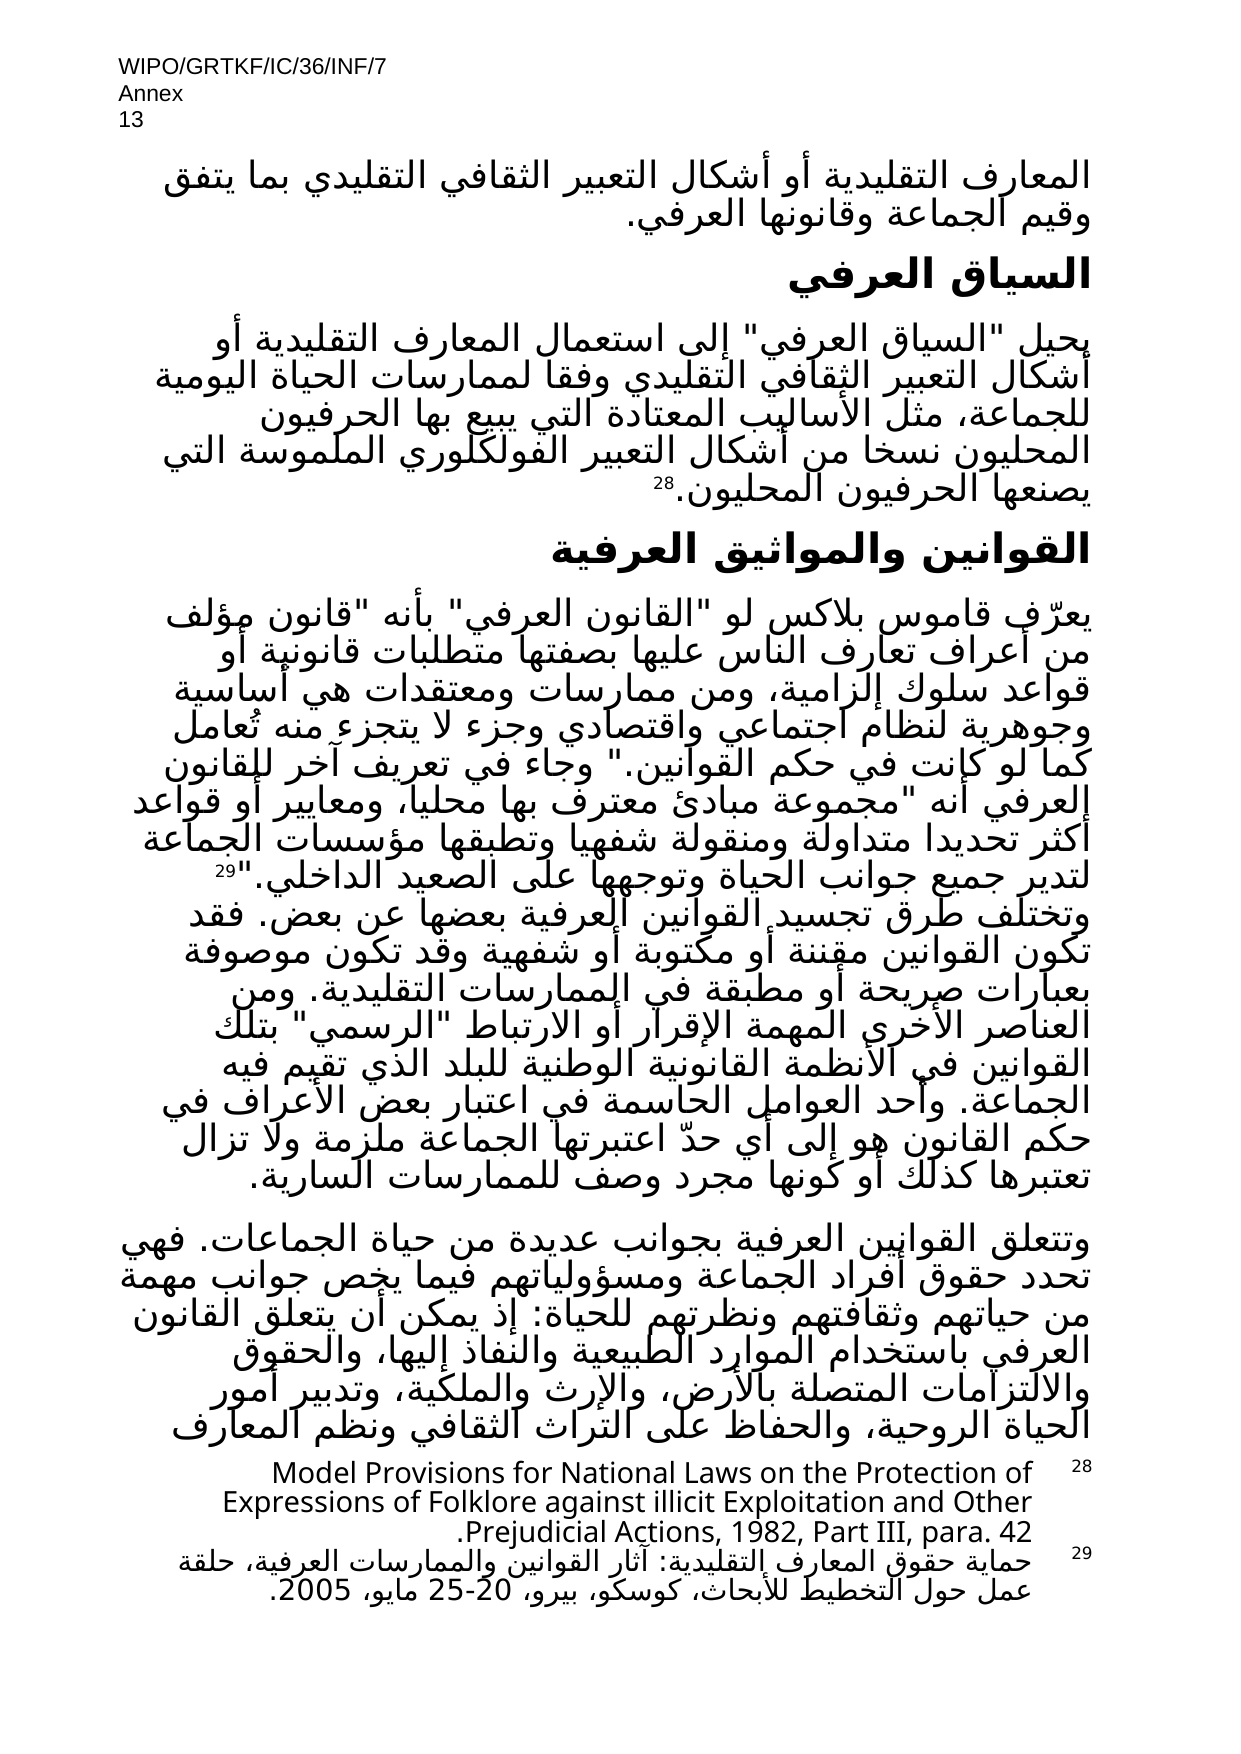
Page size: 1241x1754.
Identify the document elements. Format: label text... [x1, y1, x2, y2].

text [118, 158, 1092, 233]
text القوانين والمواثيق العرفية [118, 533, 673, 571]
text يعرّف قاموس بلاكس لو "القانون العرفي" بأنه "قانون مؤلف من أعراف تعارف الناس عليها بصفتها متطلبات قانونية أو قواعد سلوك إلزامية، ومن ممارسات ومعتقدات هي أساسية وجوهرية لنظام اجتماعي واقتصادي وجزء لا يتجزء منه تُعامل كما لو كانت في حكم القوانين." وجاء في تعريف آخر للقانون العرفي أنه "مجموعة مبادئ معترف بها محليا، ومعايير أو قواعد أكثر تحديدا متداولة ومنقولة شفهيا وتطبقها مؤسسات الجماعة لتدير جميع جوانب الحياة وتوجهها على الصعيد الداخلي." وتختلف طرق تجسيد القوانين العرفية بعضها عن بعض. فقد تكون القوانين مقننة أو مكتوبة أو شفهية وقد تكون موصوفة بعبارات صريحة أو مطبقة في الممارسات التقليدية. ومن العناصر الأخرى المهمة الإقرار أو الارتباط "الرسمي" بتلك القوانين في الأنظمة القانونية الوطنية للبلد الذي تقيم فيه الجماعة. وأحد العوامل الحاسمة في اعتبار بعض الأعراف في حكم القانون هو إلى أي حدّ اعتبرتها الجماعة ملزمة ولا تزال تعتبرها كذلك أو كونها مجرد وصف للممارسات السارية. [118, 596, 1092, 1196]
text القوانين والمواثيق العرفية [1023, 533, 1092, 571]
text القوانين والمواثيق العرفية [814, 533, 1067, 571]
text يحيل "السياق العرفي" إلى استعمال المعارف التقليدية أو أشكال التعبير الثقافي التقليدي وفقا لممارسات الحياة اليومية للجماعة، مثل الأساليب المعتادة التي يبيع بها الحرفيون المحليون نسخا من أشكال التعبير الفولكلوري الملموسة التي يصنعها الحرفيون المحليون. [118, 321, 1092, 508]
text السياق العرفي [118, 258, 910, 296]
text السياق العرفي [870, 258, 1092, 296]
text القوانين والمواثيق العرفية [633, 533, 856, 571]
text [118, 1221, 1092, 1446]
